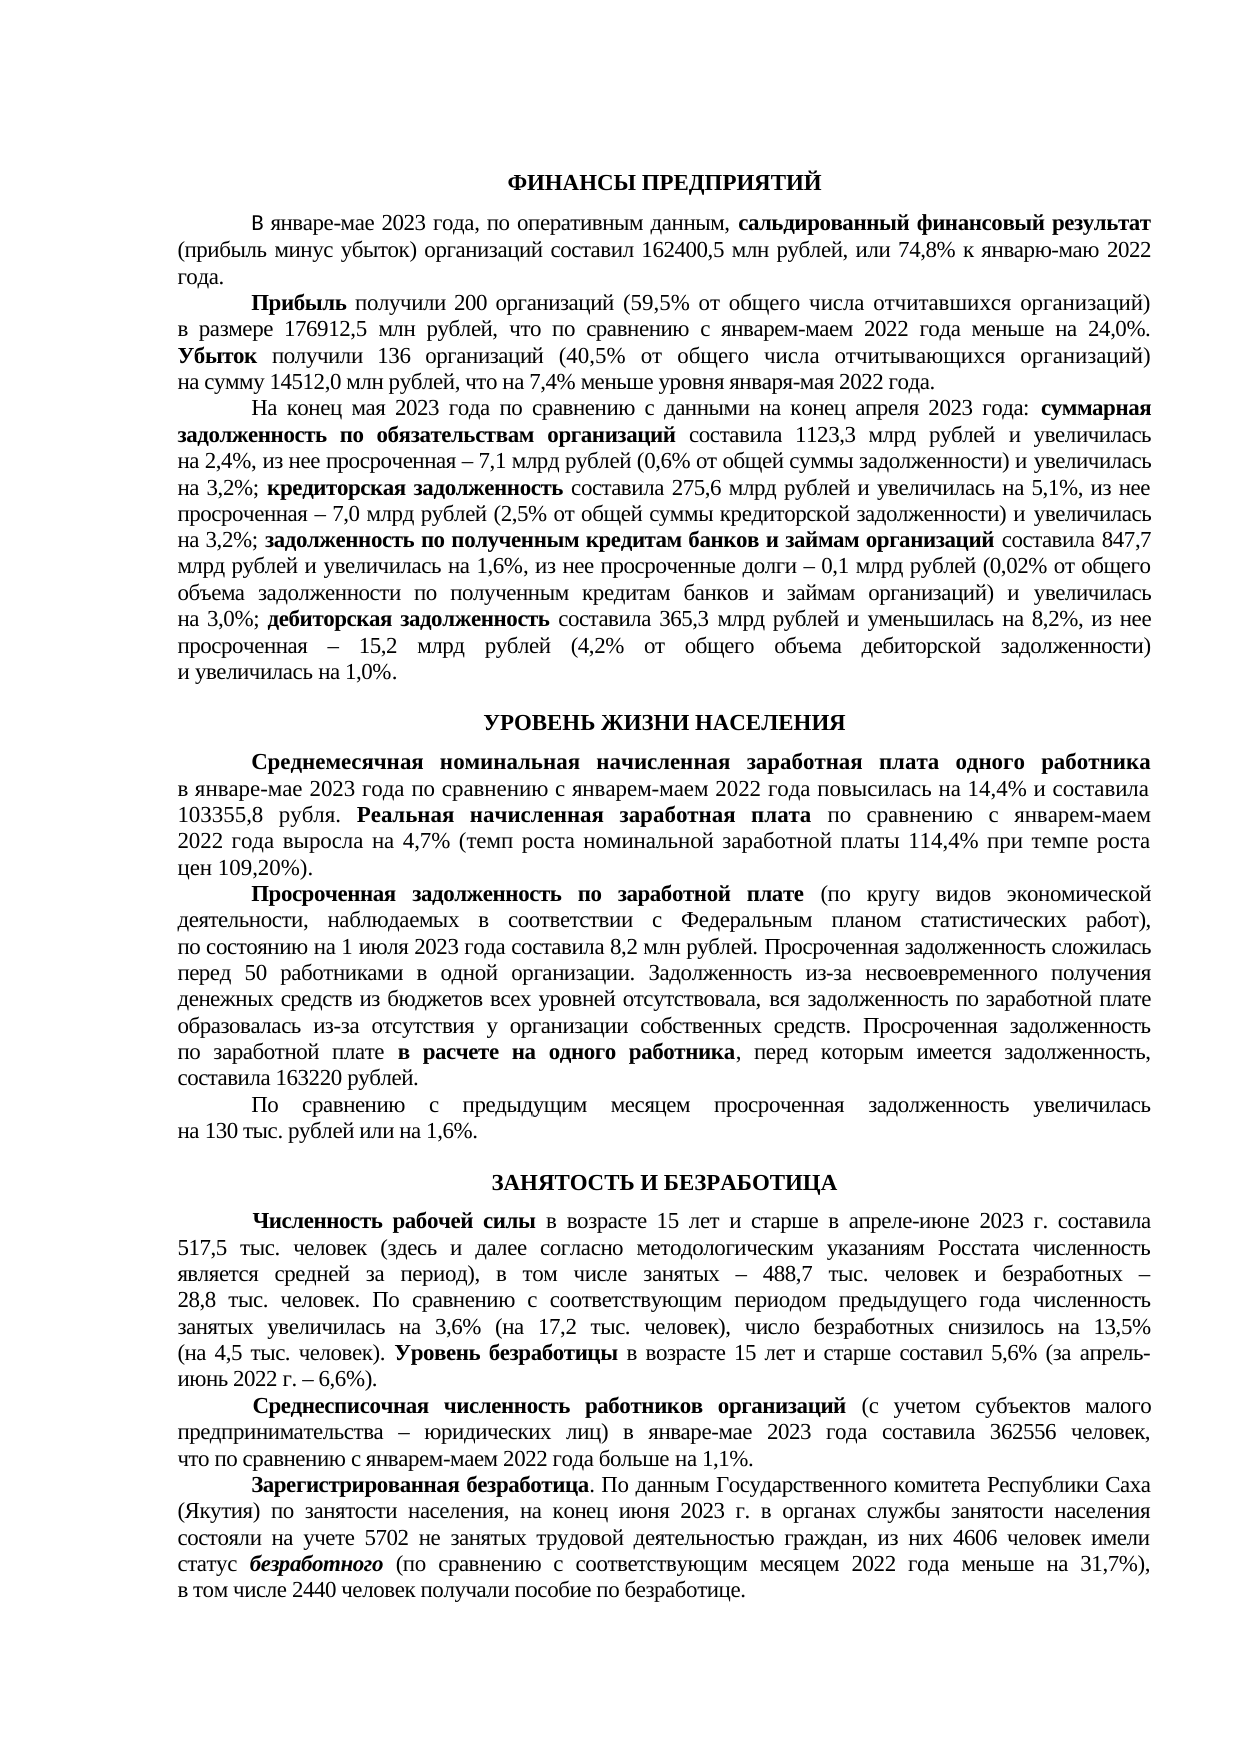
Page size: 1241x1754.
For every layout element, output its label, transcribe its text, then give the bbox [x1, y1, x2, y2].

text Просроченная задолженность по заработной плате (по кругу видов экономической деятельности, наблюдаемых в соответствии с Федеральным планом статистических работ), по состоянию на 1 июля 2023 года составила 8,2 млн рублей. Просроченная задолженность сложилась перед 50 работниками в одной организации. Задолженность из-за несвоевременного получения денежных средств из бюджетов всех уровней отсутствовала, вся задолженность по заработной плате образовалась из-за отсутствия у организации собственных средств. Просроченная задолженность по заработной плате в расчете на одного работника, перед которым имеется задолженность, составила 163220 рублей. [177, 880, 1152, 1091]
text По сравнению с предыдущим месяцем просроченная задолженность увеличилась на 130 тыс. рублей или на 1,6%. [177, 1091, 1152, 1143]
text В январе-мае 2023 года, по оперативным данным, сальдированный финансовый результат (прибыль минус убыток) организаций составил 162400,5 млн рублей, или 74,8% к январю-маю 2022 года. [177, 208, 1152, 289]
text Прибыль получили 200 организаций (59,5% от общего числа отчитавшихся организаций) в размере 176912,5 млн рублей, что по сравнению с январем-маем 2022 года меньше на 24,0%. Убыток получили 136 организаций (40,5% от общего числа отчитывающихся организаций) на сумму 14512,0 млн рублей, что на 7,4% меньше уровня января-мая 2022 года. [177, 289, 1152, 394]
text ФИНАНСЫ ПРЕДПРИЯТИЙ [177, 169, 1152, 196]
text ЗАНЯТОСТЬ И БЕЗРАБОТИЦА [177, 1168, 1152, 1195]
text Среднемесячная номинальная начисленная заработная плата одного работника в январе-мае 2023 года по сравнению с январем-маем 2022 года повысилась на 14,4% и составила 103355,8 рубля. Реальная начисленная заработная плата по сравнению с январем-маем 2022 года выросла на 4,7% (темп роста номинальной заработной платы 114,4% при темпе роста цен 109,20%). [177, 748, 1152, 880]
text Среднесписочная численность работников организаций (с учетом субъектов малого предпринимательства – юридических лиц) в январе-мае 2023 года составила 362556 человек, что по сравнению с январем-маем 2022 года больше на 1,1%. [177, 1392, 1152, 1471]
text На конец мая 2023 года по сравнению с данными на конец апреля 2023 года: суммарная задолженность по обязательствам организаций составила 1123,3 млрд рублей и увеличилась на 2,4%, из нее просроченная – 7,1 млрд рублей (0,6% от общей суммы задолженности) и увеличилась на 3,2%; кредиторская задолженность составила 275,6 млрд рублей и увеличилась на 5,1%, из нее просроченная – 7,0 млрд рублей (2,5% от общей суммы кредиторской задолженности) и увеличилась на 3,2%; задолженность по полученным кредитам банков и займам организаций составила 847,7 млрд рублей и увеличилась на 1,6%, из нее просроченные долги – 0,1 млрд рублей (0,02% от общего объема задолженности по полученным кредитам банков и займам организаций) и увеличилась на 3,0%; дебиторская задолженность составила 365,3 млрд рублей и уменьшилась на 8,2%, из нее просроченная – 15,2 млрд рублей (4,2% от общего объема дебиторской задолженности) и увеличилась на 1,0%. [177, 394, 1152, 684]
text УРОВЕНЬ ЖИЗНИ НАСЕЛЕНИЯ [177, 709, 1152, 736]
text Численность рабочей силы в возрасте 15 лет и старше в апреле-июне 2023 г. составила 517,5 тыс. человек (здесь и далее согласно методологическим указаниям Росстата численность является средней за период), в том числе занятых – 488,7 тыс. человек и безработных – 28,8 тыс. человек. По сравнению с соответствующим периодом предыдущего года численность занятых увеличилась на 3,6% (на 17,2 тыс. человек), число безработных снизилось на 13,5% (на 4,5 тыс. человек). Уровень безработицы в возрасте 15 лет и старше составил 5,6% (за апрель-июнь 2022 г. – 6,6%). [177, 1207, 1152, 1392]
text Зарегистрированная безработица. По данным Государственного комитета Республики Саха (Якутия) по занятости населения, на конец июня 2023 г. в органах службы занятости населения состояли на учете 5702 не занятых трудовой деятельностью граждан, из них 4606 человек имели статус безработного (по сравнению с соответствующим месяцем 2022 года меньше на 31,7%), в том числе 2440 человек получали пособие по безработице. [177, 1471, 1152, 1603]
